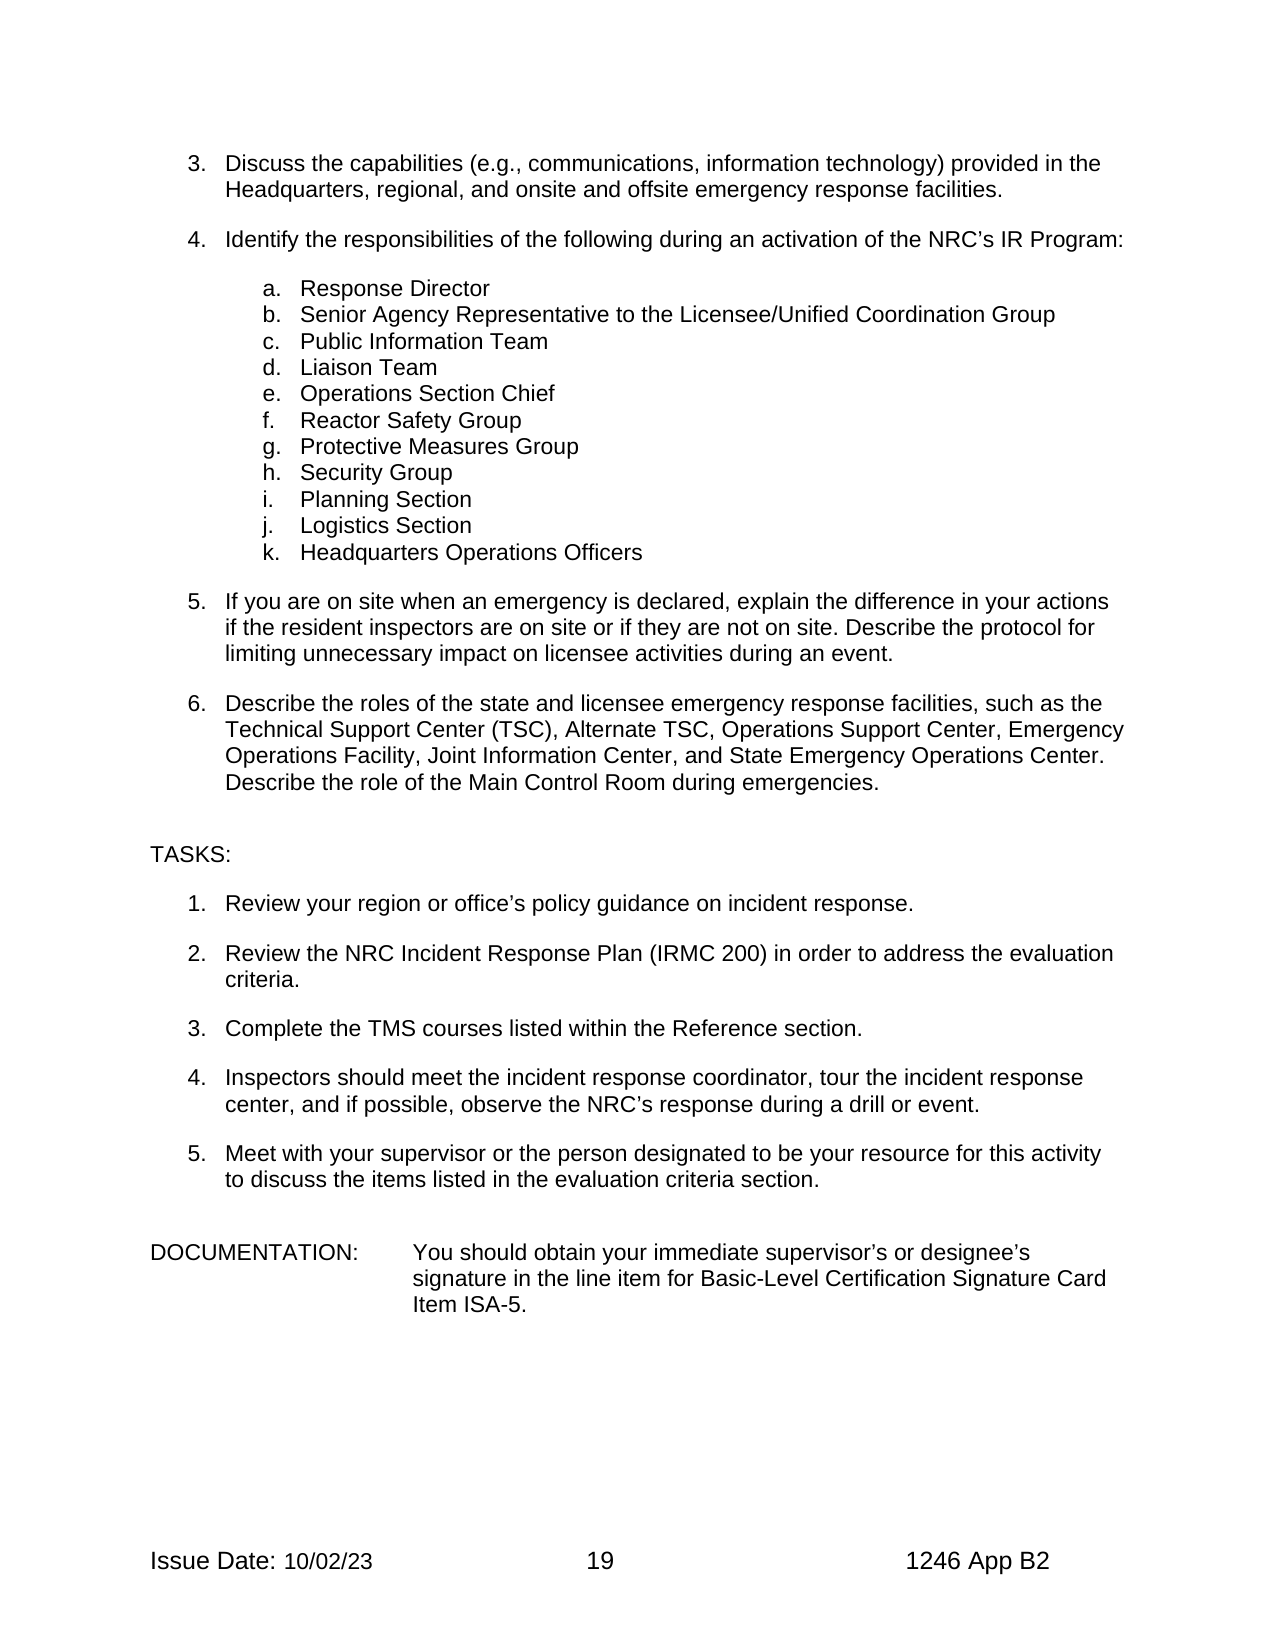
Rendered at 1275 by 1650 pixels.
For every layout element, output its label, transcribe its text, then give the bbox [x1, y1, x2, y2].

list If you are on site when an emergency is declared, explain the difference in your actions if the resident inspectors are on site or if they are not on site. Describe the protocol for limiting unnecessary impact on licensee activities during an event. [187, 588, 1125, 667]
list Operations Section Chief [262, 380, 1125, 407]
list Senior Agency Representative to the Licensee/Unified Coordination Group [262, 301, 1125, 328]
list Liaison Team [262, 354, 1125, 380]
list Discuss the capabilities (e.g., communications, information technology) provided in the Headquarters, regional, and onsite and offsite emergency response facilities. [187, 150, 1125, 203]
list Reactor Safety Group [262, 407, 1125, 433]
list Protective Measures Group [262, 433, 1125, 459]
list Review the NRC Incident Response Plan (IRMC 200) in order to address the evaluation criteria. [187, 939, 1125, 992]
list Planning Section [262, 486, 1125, 512]
list Logistics Section [262, 512, 1125, 538]
list Headquarters Operations Officers [262, 538, 1125, 565]
list Identify the responsibilities of the following during an activation of the NRC’s IR Program: [187, 226, 1125, 252]
list Security Group [262, 459, 1125, 486]
list Response Director [262, 275, 1125, 301]
list Inspectors should meet the incident response coordinator, tour the incident response center, and if possible, observe the NRC’s response during a drill or event. [187, 1064, 1125, 1117]
list Describe the roles of the state and licensee emergency response facilities, such as the Technical Support Center (TSC), Alternate TSC, Operations Support Center, Emergency Operations Facility, Joint Information Center, and State Emergency Operations Center. Describe the role of the Main Control Room during emergencies. [187, 690, 1125, 795]
list Meet with your supervisor or the person designated to be your resource for this activity to discuss the items listed in the evaluation criteria section. [187, 1140, 1125, 1193]
subtitle TASKS: [150, 841, 1125, 867]
list Public Information Team [262, 328, 1125, 354]
list Complete the TMS courses listed within the Reference section. [187, 1015, 1125, 1041]
subtitle DOCUMENTATION: You should obtain your immediate supervisor’s or designee’s signature in the line item for Basic-Level Certification Signature Card Item ISA-5. [150, 1238, 1125, 1318]
list Review your region or office’s policy guidance on incident response. [187, 890, 1125, 917]
